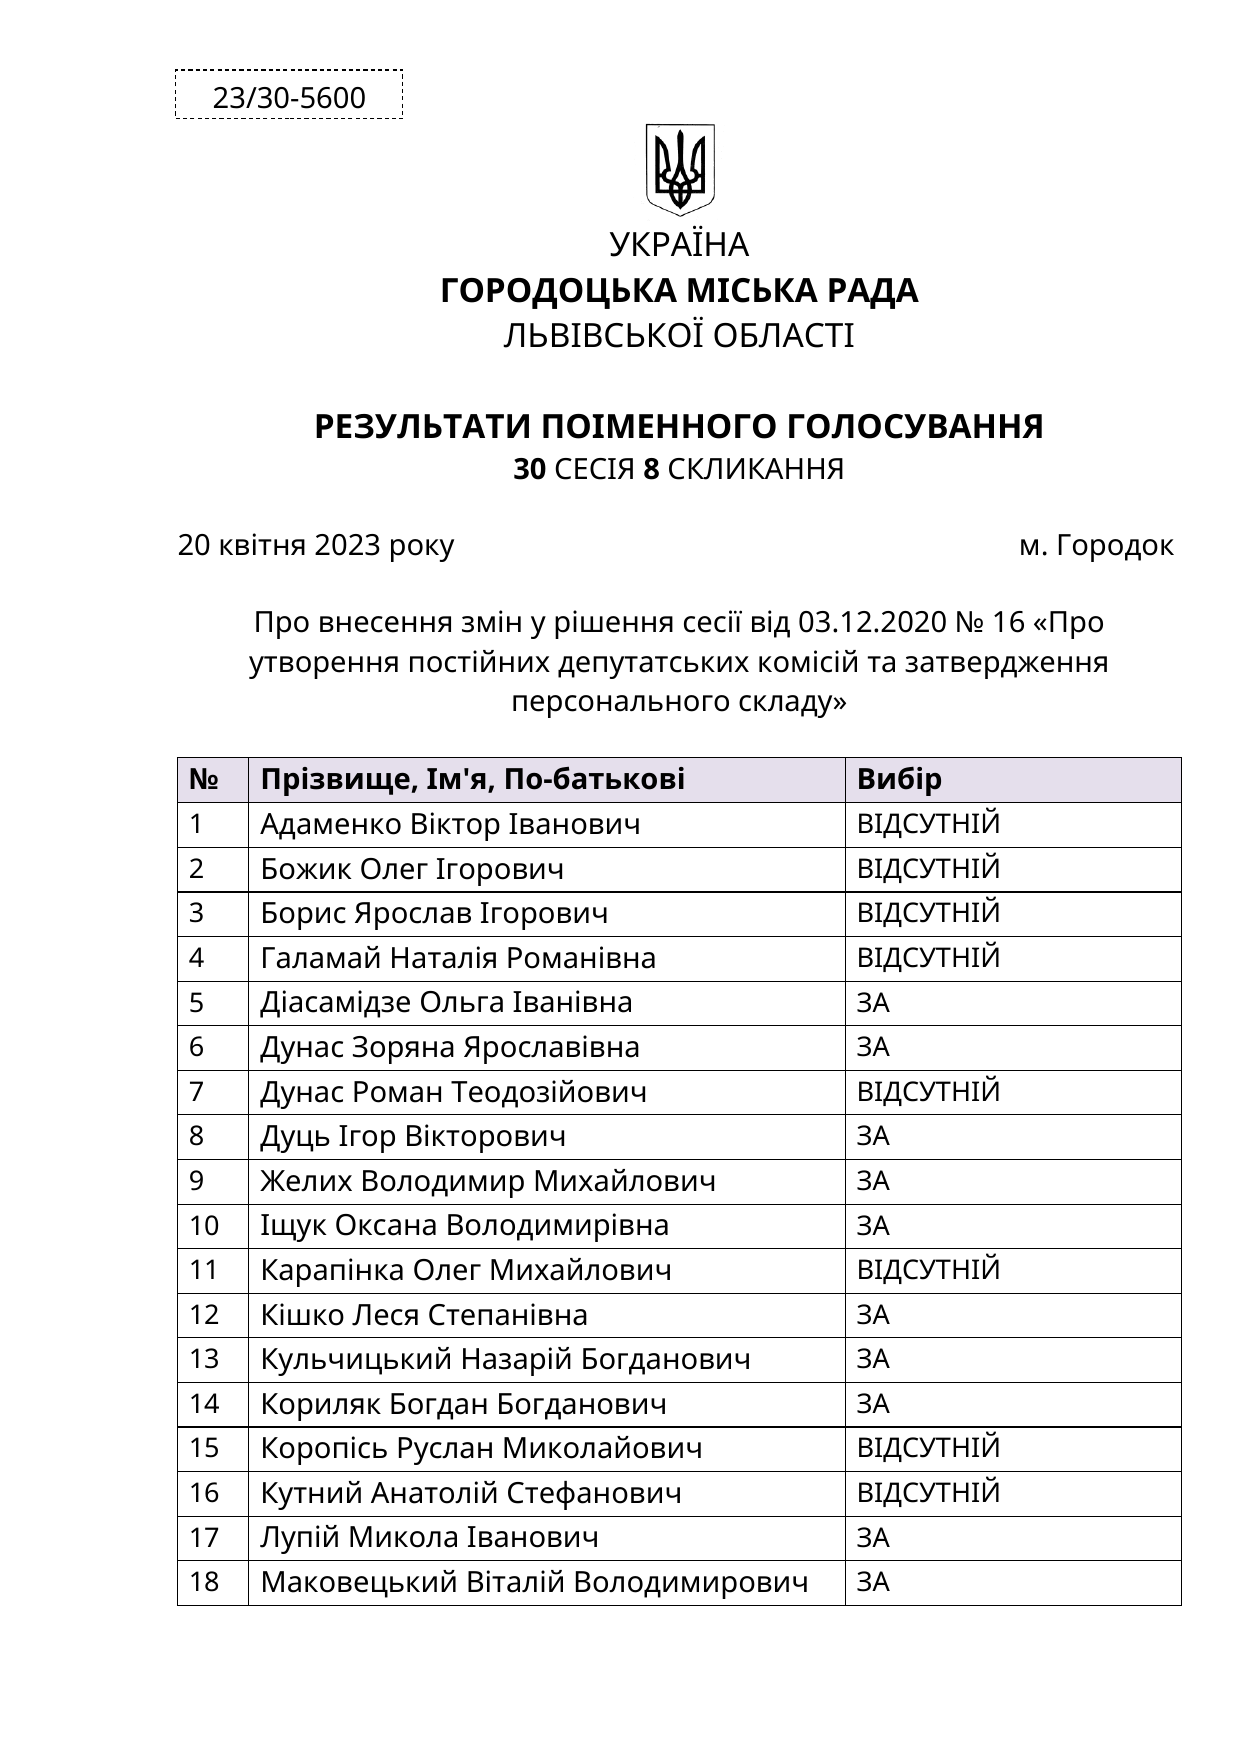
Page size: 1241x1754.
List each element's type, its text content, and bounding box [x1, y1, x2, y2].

table_cell ВІДСУТНІЙ [846, 1071, 1181, 1114]
table_cell 15 [178, 1428, 248, 1471]
table_cell 16 [178, 1472, 248, 1516]
table_cell 10 [178, 1205, 248, 1248]
picture [633, 118, 726, 221]
table_cell ЗА [846, 1294, 1181, 1337]
table_cell ЗА [846, 1561, 1181, 1605]
table_cell 3 [178, 893, 248, 936]
table_header № [178, 758, 248, 802]
table_cell ВІДСУТНІЙ [846, 893, 1181, 936]
table_cell ВІДСУТНІЙ [846, 1472, 1181, 1516]
table_cell 8 [178, 1115, 248, 1159]
text ГОРОДОЦЬКА МІСЬКА РАДА [177, 266, 1181, 312]
table_cell 6 [178, 1026, 248, 1070]
table_cell 18 [178, 1561, 248, 1605]
table_cell 2 [178, 848, 248, 891]
table_cell 5 [178, 982, 248, 1025]
table_cell 4 [178, 937, 248, 981]
table_cell Маковецький Віталій Володимирович [249, 1561, 845, 1605]
table_cell ЗА [846, 1026, 1181, 1070]
table_cell 14 [178, 1383, 248, 1426]
text Про внесення змін у рішення сесії від 03.12.2020 № 16 «Про утворення постійних депутатських комісій та затвердження персонального складу» [177, 601, 1181, 720]
table_cell Кульчицький Назарій Богданович [249, 1338, 845, 1382]
table_cell Дуць Ігор Вікторович [249, 1115, 845, 1159]
table_cell ЗА [846, 1115, 1181, 1159]
table_cell ВІДСУТНІЙ [846, 848, 1181, 891]
table_cell Кутний Анатолій Стефанович [249, 1472, 845, 1516]
table_cell ЗА [846, 1383, 1181, 1426]
table_cell 13 [178, 1338, 248, 1382]
table_cell ВІДСУТНІЙ [846, 803, 1181, 847]
text 20 квітня 2023 року м. Городок [177, 525, 1181, 564]
table_cell Дунас Зоряна Ярославівна [249, 1026, 845, 1070]
table_cell Іщук Оксана Володимирівна [249, 1205, 845, 1248]
table_cell ВІДСУТНІЙ [846, 1249, 1181, 1293]
text УКРАЇНА [177, 221, 1181, 266]
table_cell 17 [178, 1517, 248, 1560]
table_cell ЗА [846, 982, 1181, 1025]
table_header Прізвище, Ім'я, По-батькові [249, 758, 845, 802]
table_cell Желих Володимир Михайлович [249, 1160, 845, 1203]
table_cell ЗА [846, 1160, 1181, 1203]
table_cell ВІДСУТНІЙ [846, 1428, 1181, 1471]
table_cell Коропісь Руслан Миколайович [249, 1428, 845, 1471]
table_cell Дунас Роман Теодозійович [249, 1071, 845, 1114]
table_cell ВІДСУТНІЙ [846, 937, 1181, 981]
table_cell Діасамідзе Ольга Іванівна [249, 982, 845, 1025]
table_cell Божик Олег Ігорович [249, 848, 845, 891]
table_cell Кориляк Богдан Богданович [249, 1383, 845, 1426]
table_cell ЗА [846, 1338, 1181, 1382]
table_cell Адаменко Віктор Іванович [249, 803, 845, 847]
table_cell 9 [178, 1160, 248, 1203]
table_cell Карапінка Олег Михайлович [249, 1249, 845, 1293]
table_cell Борис Ярослав Ігорович [249, 893, 845, 936]
table_cell 7 [178, 1071, 248, 1114]
table_cell 11 [178, 1249, 248, 1293]
text 30 СЕСІЯ 8 СКЛИКАННЯ [177, 448, 1181, 488]
table_cell Галамай Наталія Романівна [249, 937, 845, 981]
table_cell 1 [178, 803, 248, 847]
table_header Вибір [846, 758, 1181, 802]
table_cell Кішко Леся Степанівна [249, 1294, 845, 1337]
table_cell ЗА [846, 1205, 1181, 1248]
table_cell 12 [178, 1294, 248, 1337]
text ЛЬВІВСЬКОЇ ОБЛАСТІ [177, 312, 1181, 357]
table_cell ЗА [846, 1517, 1181, 1560]
table_cell Лупій Микола Іванович [249, 1517, 845, 1560]
text РЕЗУЛЬТАТИ ПОІМЕННОГО ГОЛОСУВАННЯ [177, 403, 1181, 448]
